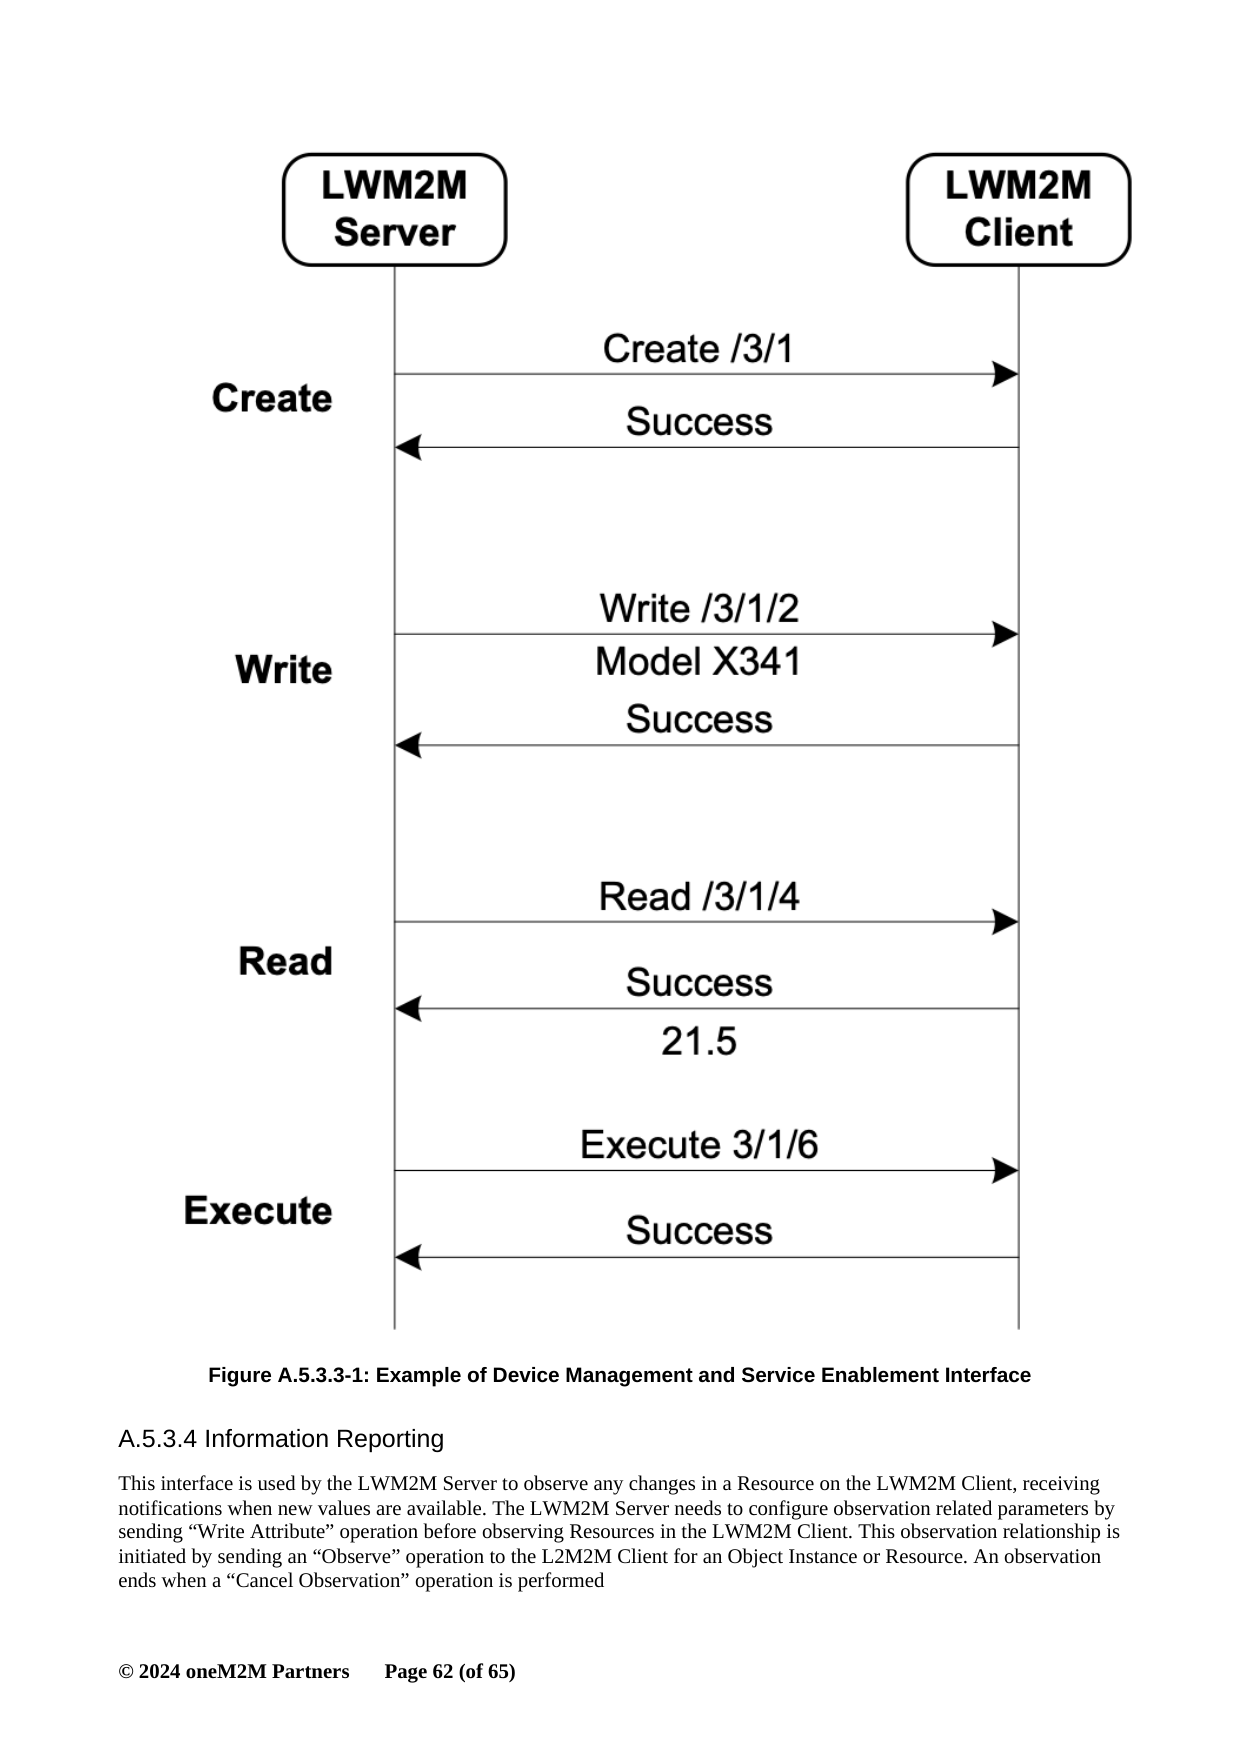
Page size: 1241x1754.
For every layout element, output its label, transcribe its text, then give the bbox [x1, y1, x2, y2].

picture [137, 147, 1139, 1344]
subtitle A.5.3.4 Information Reporting [118, 1424, 1122, 1453]
text Figure A.5.3.3-1: Example of Device Management and Service Enablement Interface [118, 1362, 1122, 1386]
